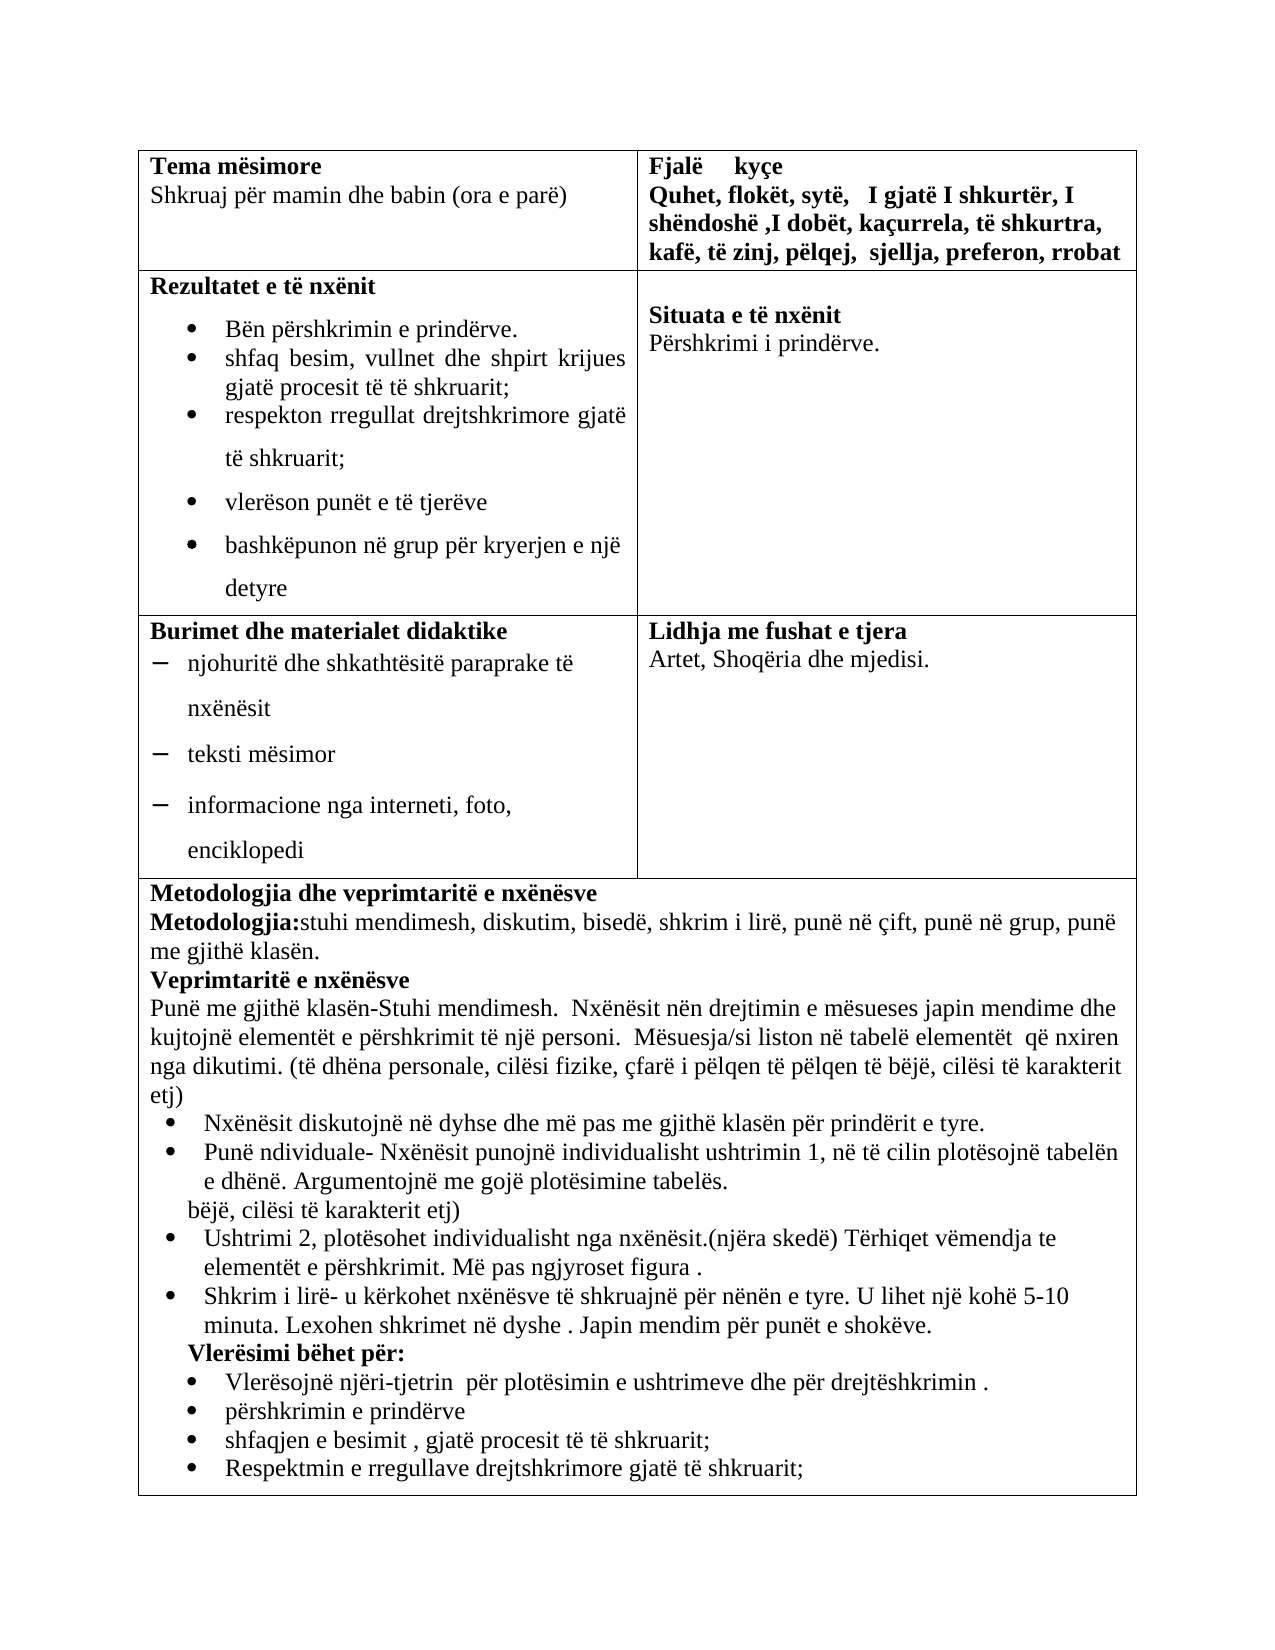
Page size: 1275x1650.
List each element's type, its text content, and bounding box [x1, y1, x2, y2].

table_cell Fjalë kyçe Quhet, flokët, sytë, I gjatë I shkurtër, I shëndoshë ,I dobët, kaçurrela, të shkurtra, kafë, të zinj, pëlqej, sjellja, preferon, rrobat [638, 151, 1136, 270]
table_cell Lidhja me fushat e tjera Artet, Shoqëria dhe mjedisi. [638, 616, 1136, 877]
table_cell Tema mësimore Shkruaj për mamin dhe babin (ora e parë) [139, 151, 637, 270]
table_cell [139, 879, 1136, 1495]
table_cell Burimet dhe materialet didaktike njohuritë dhe shkathtësitë paraprake të nxënësit teksti mësimor informacione nga interneti, foto, enciklopedi [139, 616, 637, 877]
table_cell Rezultatet e të nxënit Bën përshkrimin e prindërve. shfaq besim, vullnet dhe shpirt krijues gjatë procesit të të shkruarit; respekton rregullat drejtshkrimore gjatë të shkruarit; vlerëson punët e të tjerëve bashkëpunon në grup për kryerjen e një detyre [139, 271, 637, 615]
table_cell Situata e të nxënit Përshkrimi i prindërve. [638, 271, 1136, 615]
